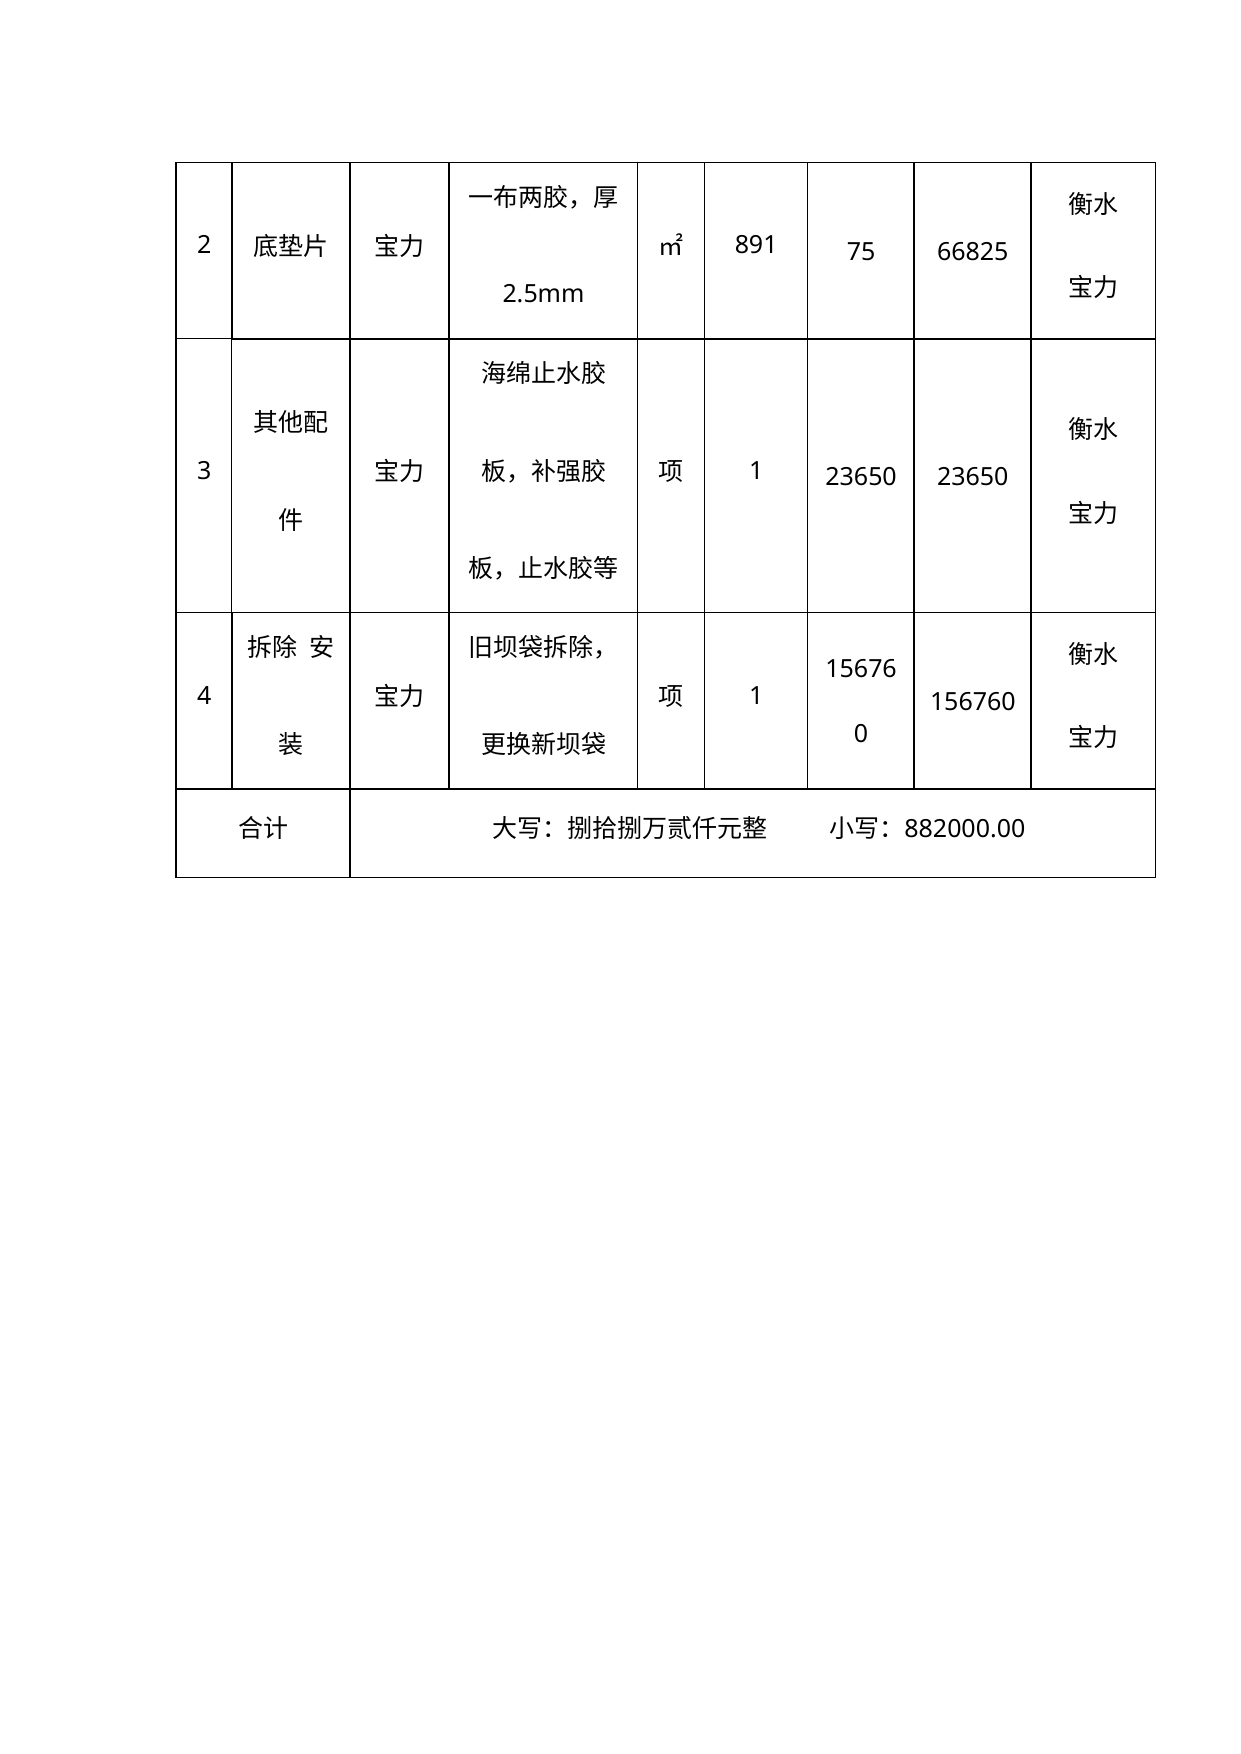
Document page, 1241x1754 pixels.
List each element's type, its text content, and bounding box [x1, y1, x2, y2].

table_cell 底垫片 [233, 163, 349, 338]
table_cell 156760 [915, 613, 1030, 788]
table_cell 23650 [915, 340, 1030, 612]
table_cell 衡水 宝力 [1032, 613, 1155, 788]
table_cell 1 [705, 340, 807, 612]
table_cell 1 [705, 613, 807, 788]
table_cell 衡水 宝力 [1032, 340, 1155, 612]
table_cell 宝力 [351, 613, 448, 788]
table_cell 合计 [177, 790, 349, 877]
table_cell 3 [177, 339, 231, 612]
table_cell 891 [705, 163, 807, 338]
table_cell 66825 [915, 163, 1030, 338]
table_cell 一布两胶，厚2.5mm [450, 163, 637, 338]
table_cell 旧坝袋拆除，更换新坝袋 [450, 613, 637, 788]
table_cell 2 [177, 163, 231, 338]
table_cell 拆除 安装 [233, 613, 349, 788]
table_cell ㎡ [638, 163, 704, 338]
table_cell 宝力 [351, 163, 448, 338]
table_cell 项 [638, 613, 704, 788]
table_cell 156760 [808, 613, 913, 788]
table_cell 海绵止水胶板，补强胶板，止水胶等 [450, 340, 637, 612]
table_cell 大写：捌拾捌万贰仟元整 小写：882000.00 [351, 790, 1155, 877]
table_cell 4 [177, 613, 231, 788]
table_cell 其他配件 [232, 340, 349, 612]
table_cell 项 [638, 340, 704, 612]
table_cell 衡水 宝力 [1032, 163, 1155, 338]
table_cell 75 [808, 163, 913, 338]
table_cell 23650 [808, 340, 913, 612]
table_cell 宝力 [351, 340, 448, 612]
